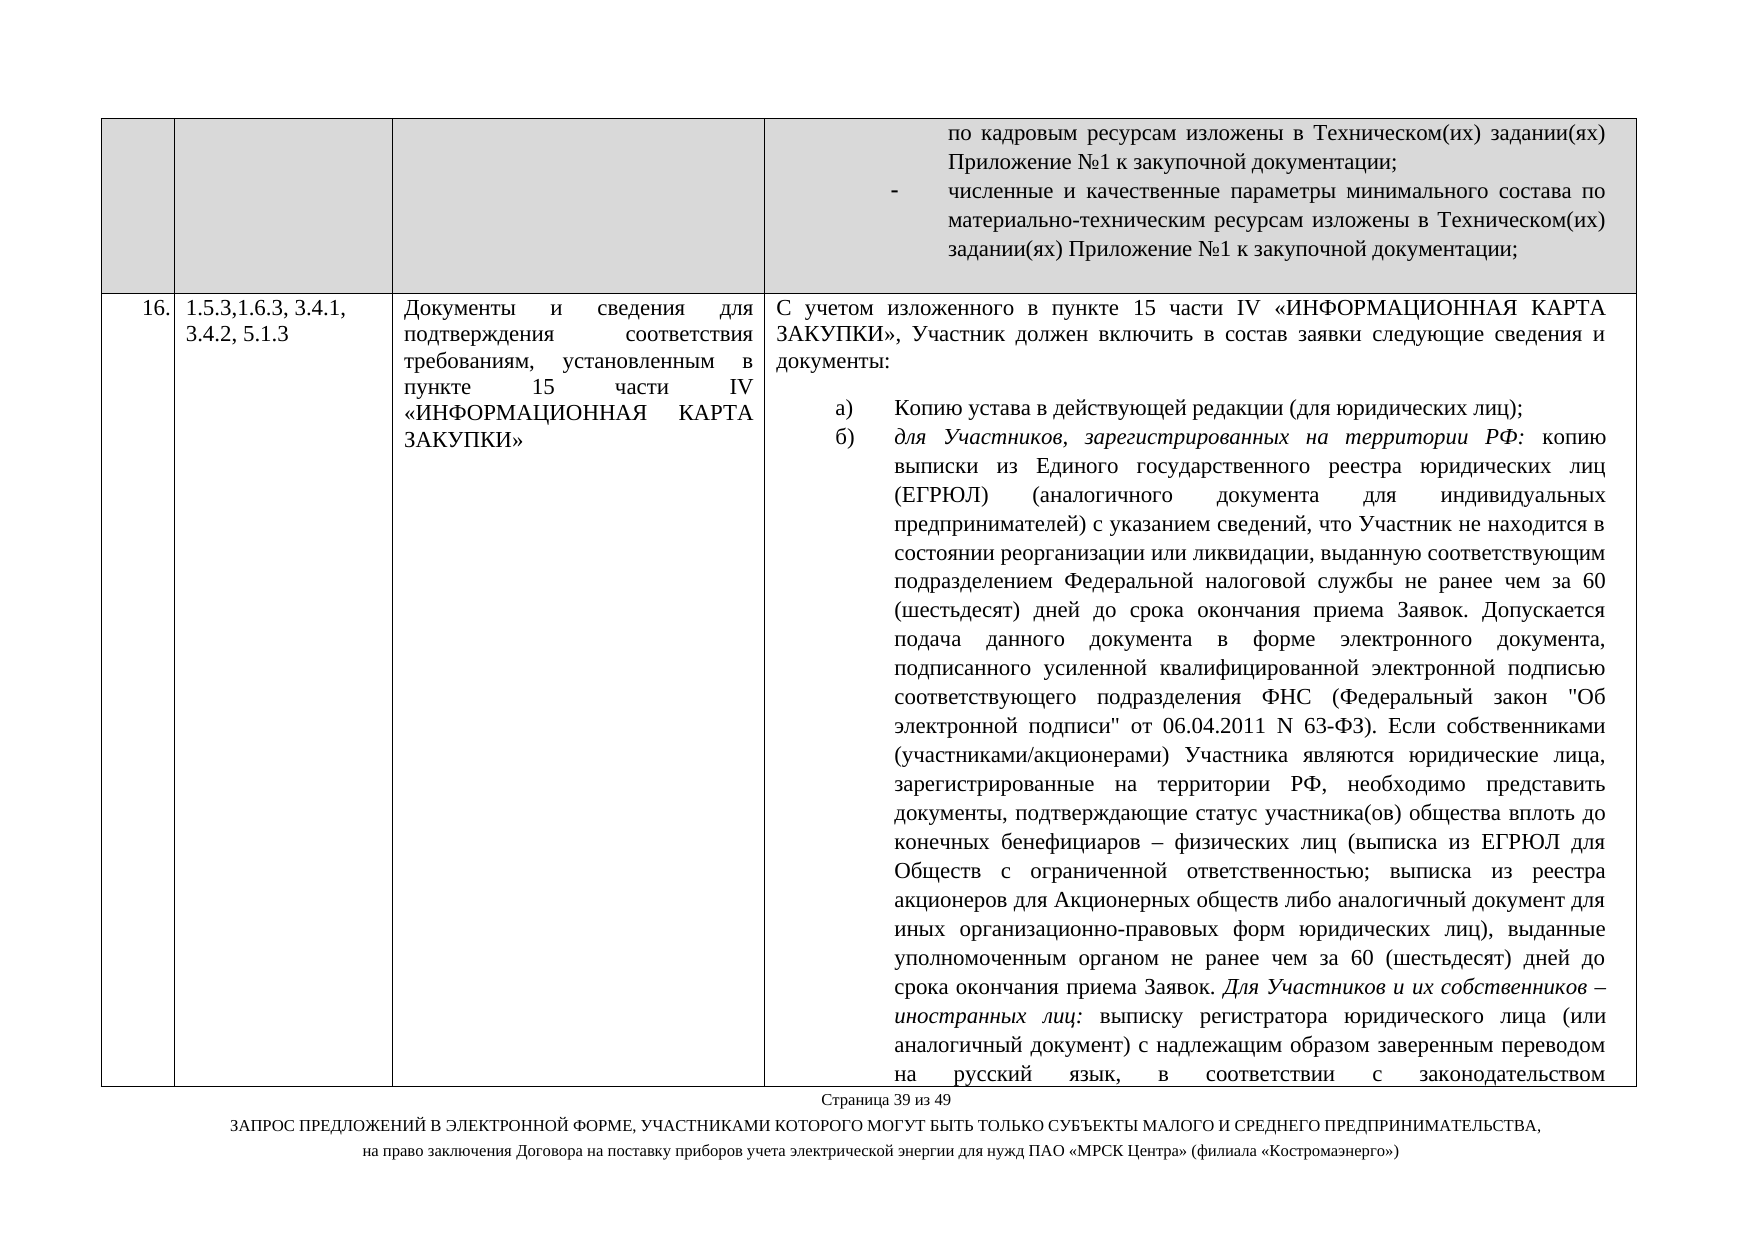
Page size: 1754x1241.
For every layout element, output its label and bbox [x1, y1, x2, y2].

table_cell [393, 294, 764, 1086]
table_cell [175, 294, 392, 1086]
table_cell [102, 294, 174, 1086]
table_cell [765, 119, 1636, 293]
table_cell [393, 119, 764, 293]
table_cell [765, 294, 1636, 1086]
table_cell [175, 119, 392, 293]
table_cell [102, 119, 174, 293]
